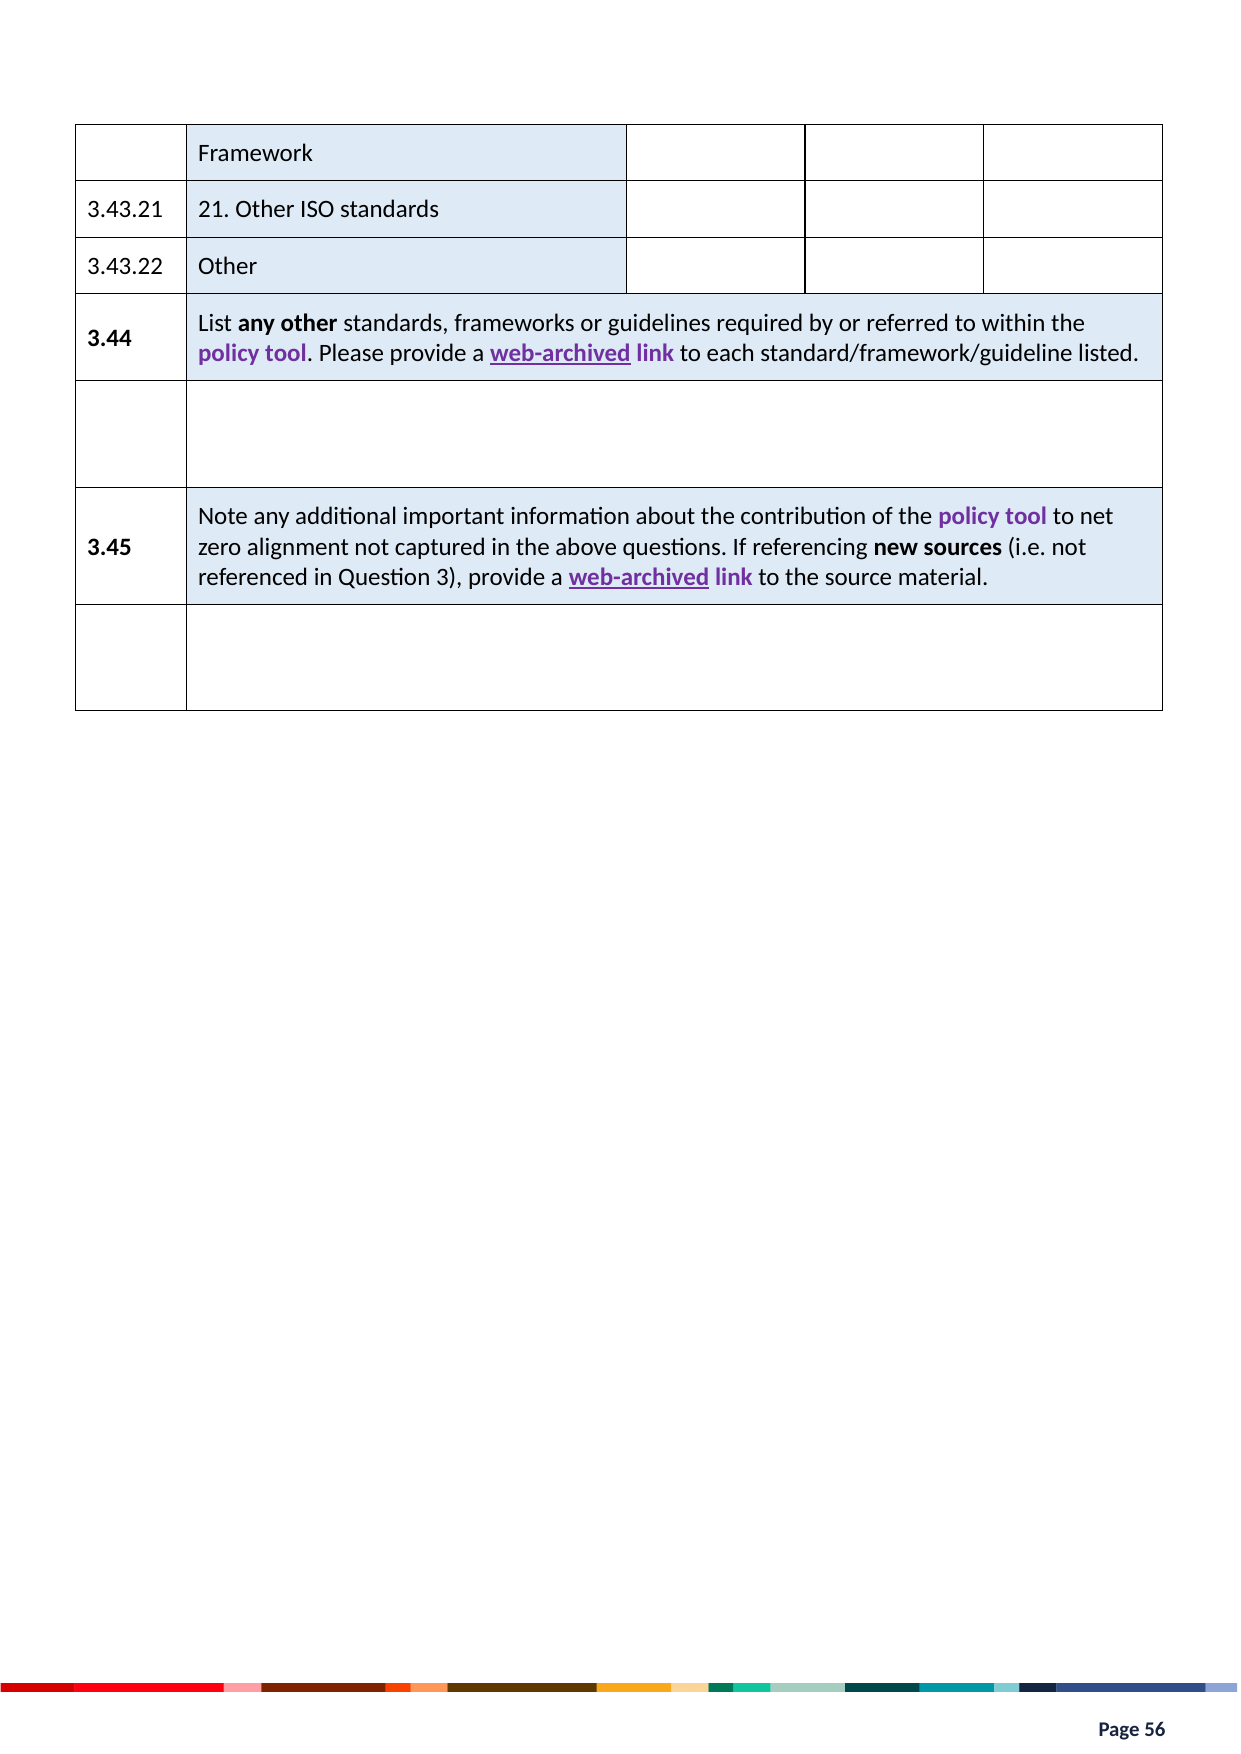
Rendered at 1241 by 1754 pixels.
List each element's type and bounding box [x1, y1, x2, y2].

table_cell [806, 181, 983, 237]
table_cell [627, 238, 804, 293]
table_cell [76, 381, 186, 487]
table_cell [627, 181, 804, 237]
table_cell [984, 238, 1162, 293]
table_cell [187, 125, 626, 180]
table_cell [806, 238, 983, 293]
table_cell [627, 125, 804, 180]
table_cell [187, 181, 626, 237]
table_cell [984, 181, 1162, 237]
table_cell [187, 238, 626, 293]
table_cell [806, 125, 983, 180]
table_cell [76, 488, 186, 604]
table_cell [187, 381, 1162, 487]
picture [0, 1683, 1236, 1692]
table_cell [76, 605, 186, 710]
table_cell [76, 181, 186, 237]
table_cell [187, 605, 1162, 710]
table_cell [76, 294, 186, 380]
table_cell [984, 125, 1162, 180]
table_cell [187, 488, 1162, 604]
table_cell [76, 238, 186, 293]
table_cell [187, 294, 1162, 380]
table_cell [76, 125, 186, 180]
